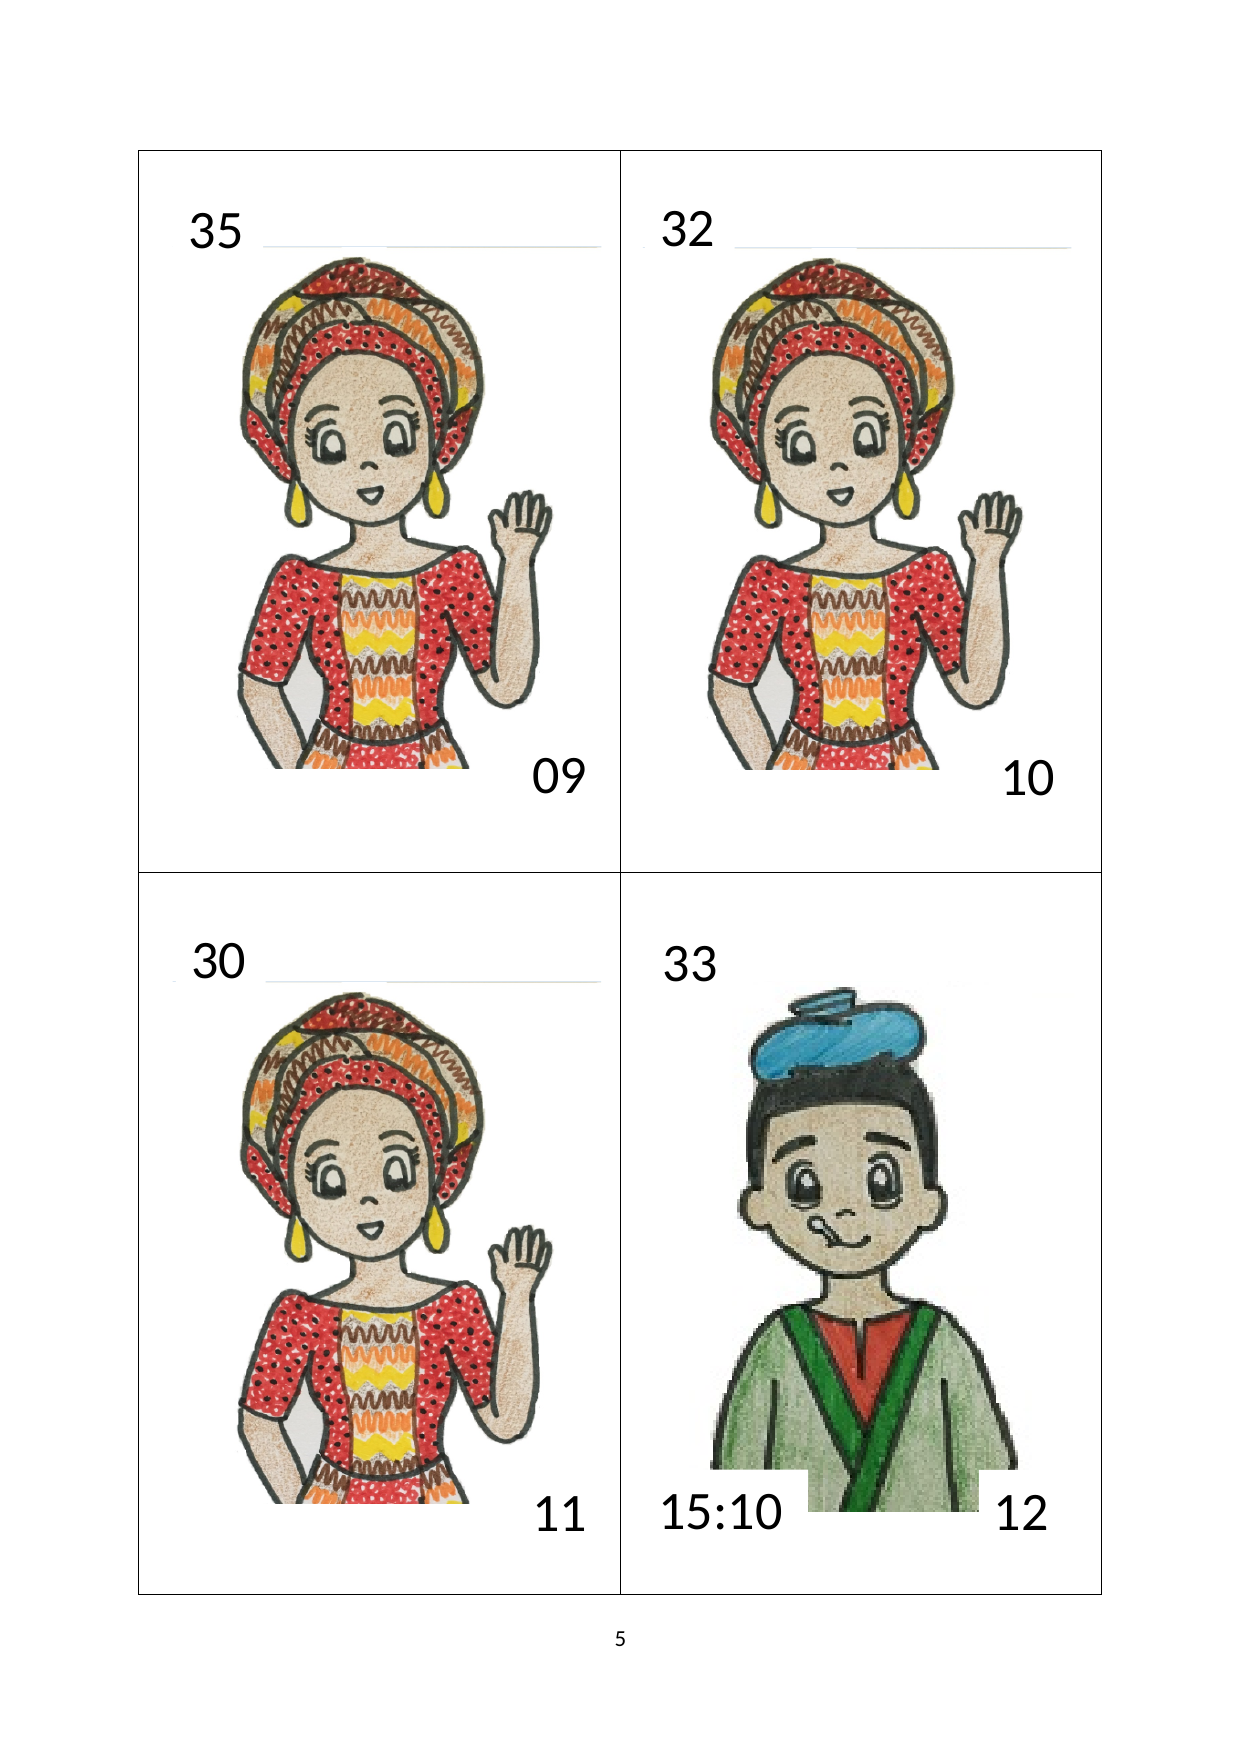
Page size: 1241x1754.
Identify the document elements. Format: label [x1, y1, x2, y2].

picture [642, 247, 1072, 770]
table_cell [139, 873, 620, 1594]
picture [172, 981, 602, 1504]
table_cell [621, 873, 1101, 1594]
table_cell [139, 151, 620, 872]
table_cell [621, 151, 1101, 872]
picture [172, 246, 602, 769]
